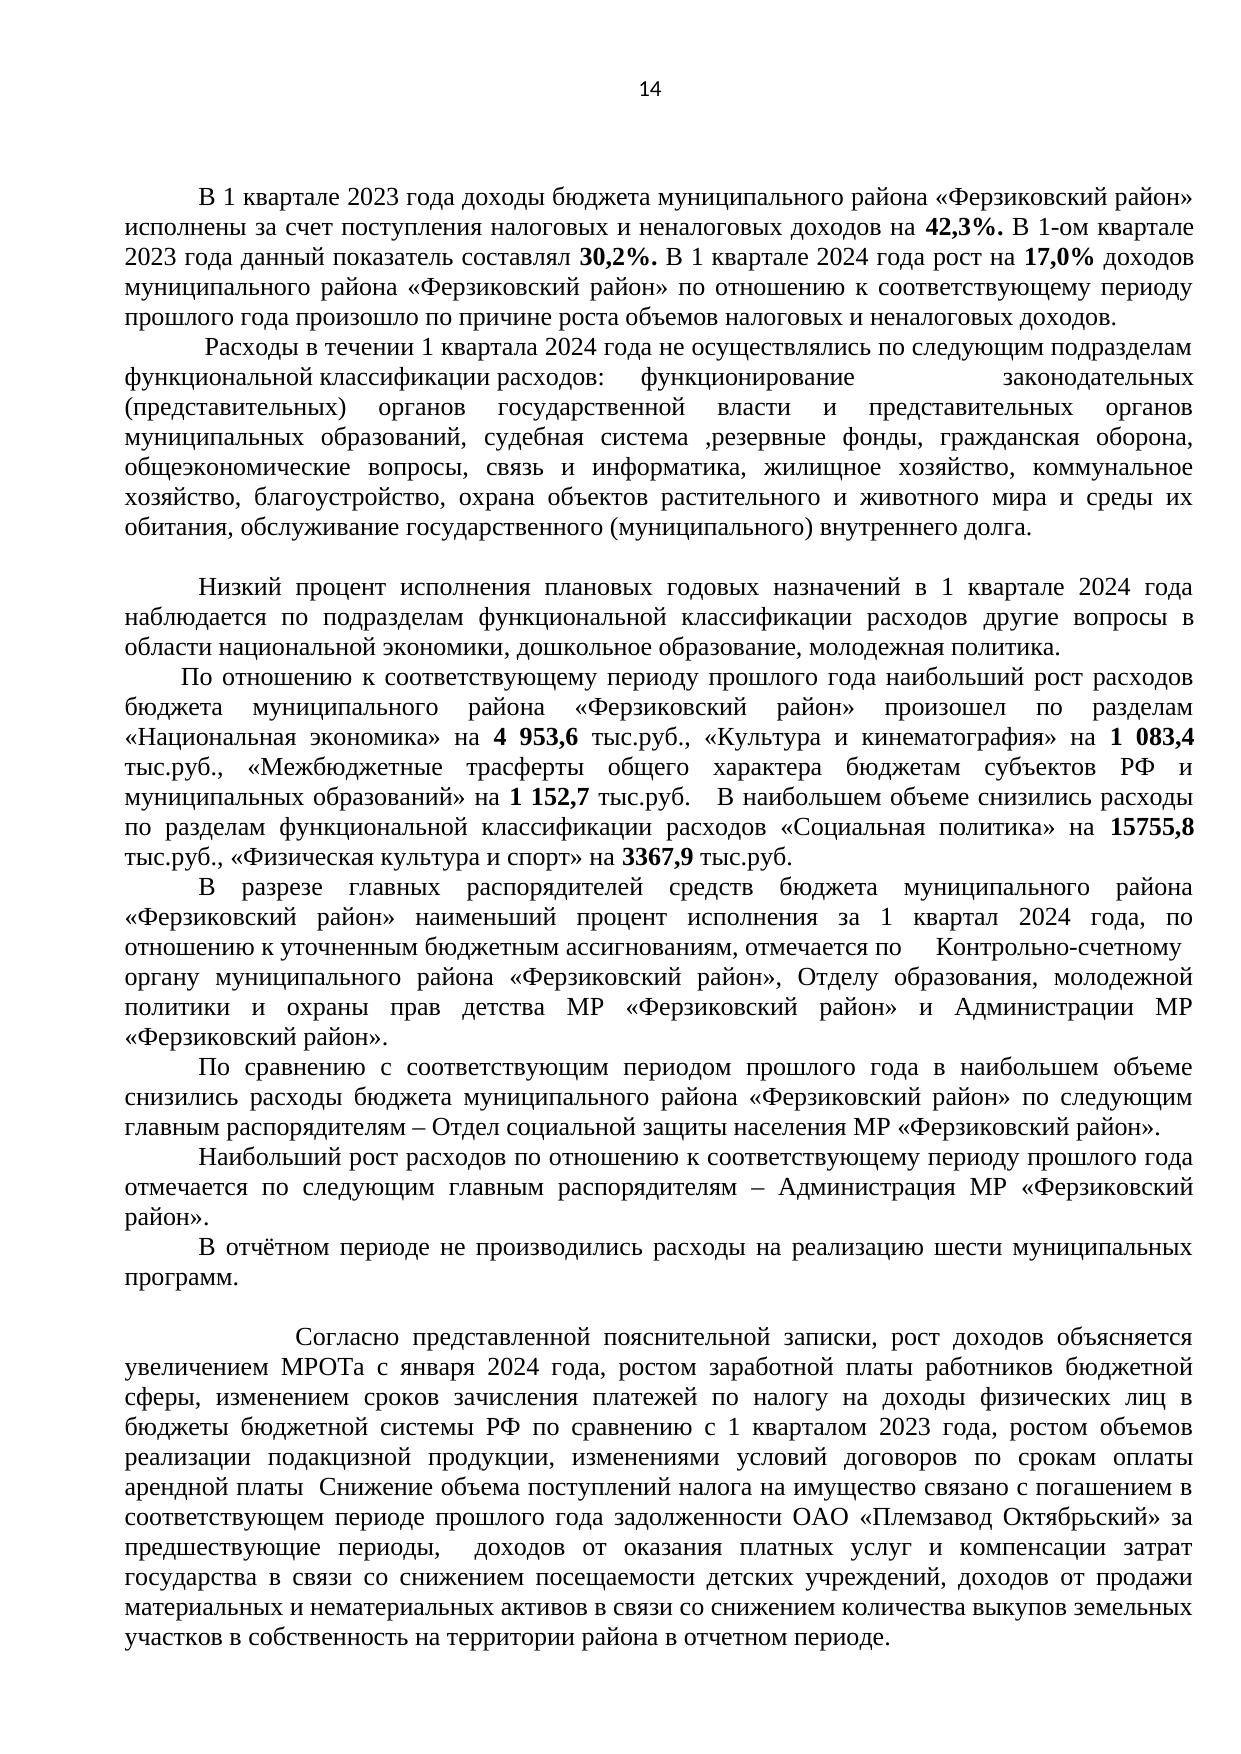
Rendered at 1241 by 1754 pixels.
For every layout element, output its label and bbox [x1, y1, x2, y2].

table_cell [123, 180, 1196, 1653]
